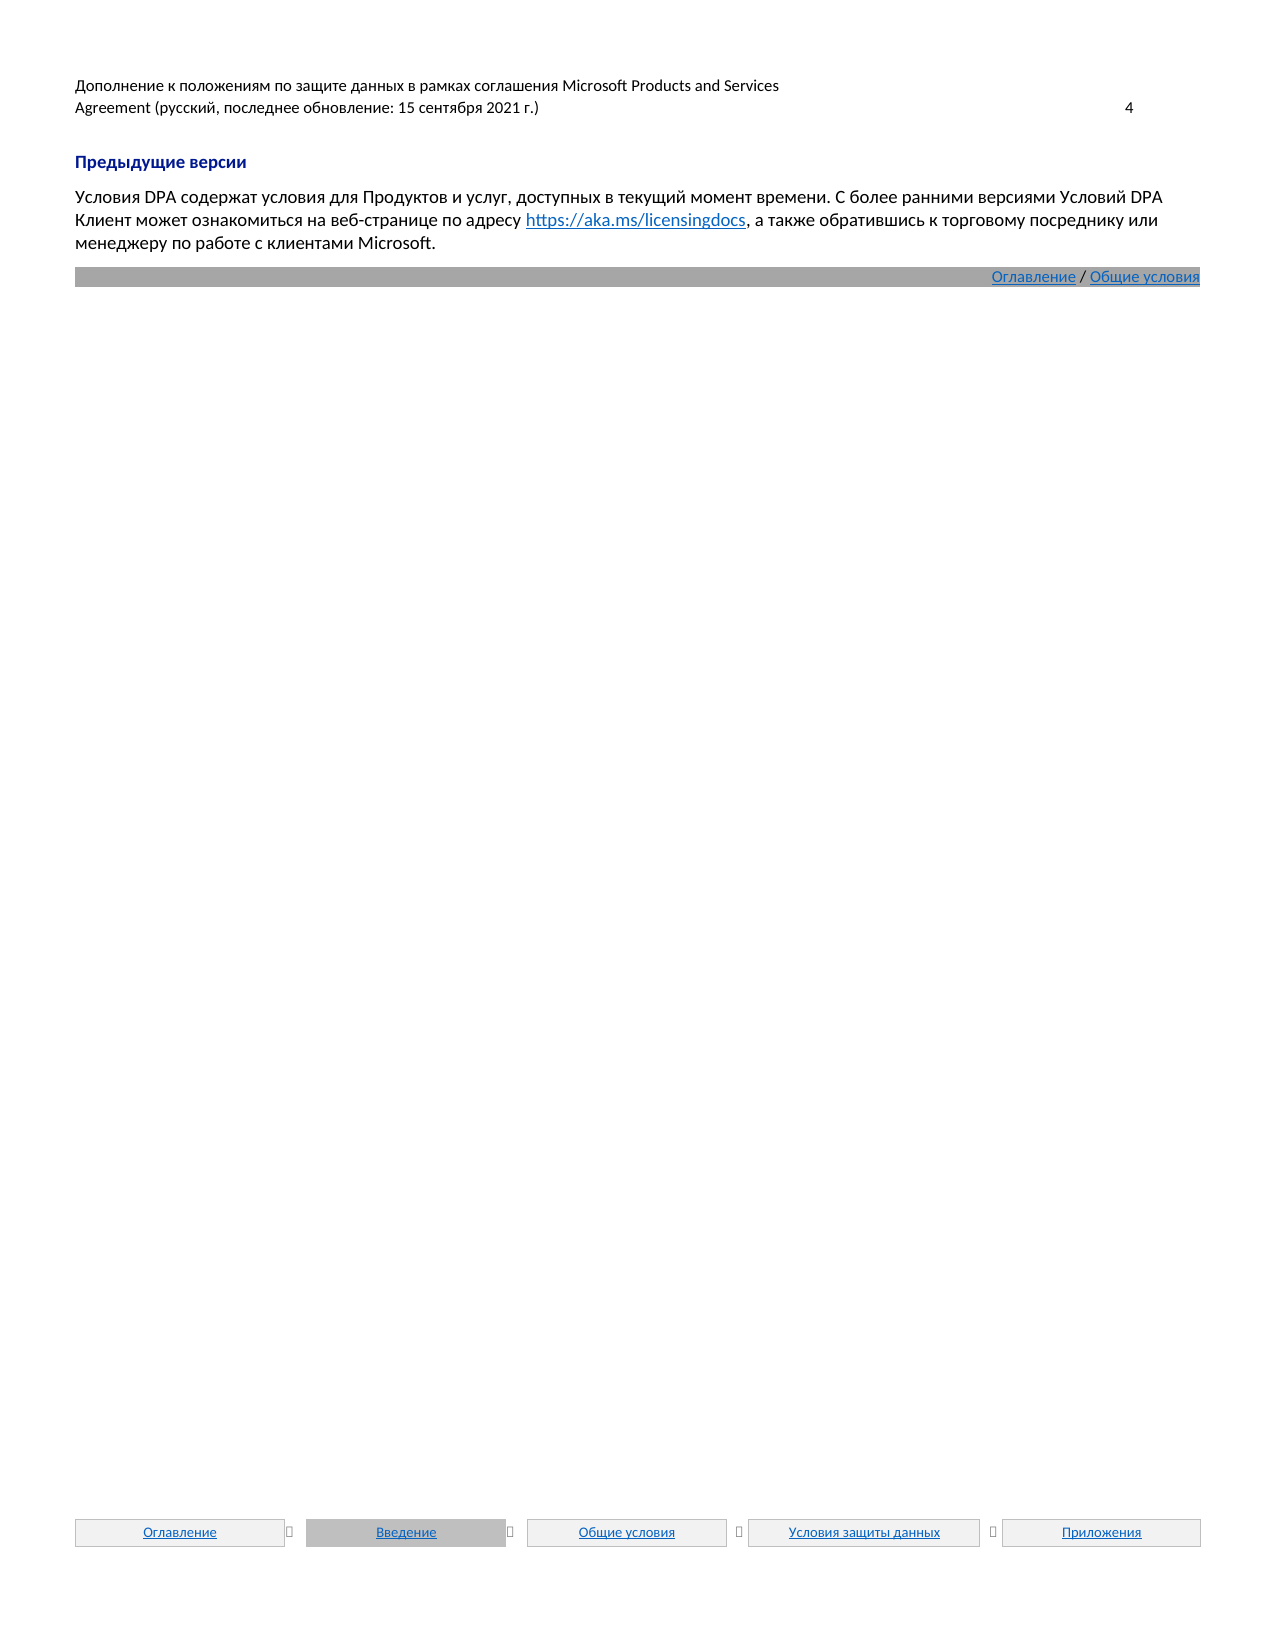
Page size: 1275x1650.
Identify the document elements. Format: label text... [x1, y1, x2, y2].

list Условия DPA содержат условия для Продуктов и услуг, доступных в текущий момент времени. С более ранними версиями Условий DPA Клиент может ознакомиться на веб-странице по адресу https://aka.ms/licensingdocs, а также обратившись к торговому посреднику или менеджеру по работе с клиентами Microsoft. [75, 185, 1200, 254]
subtitle Предыдущие версии [75, 150, 1200, 173]
list Оглавление / Общие условия [75, 267, 1200, 287]
